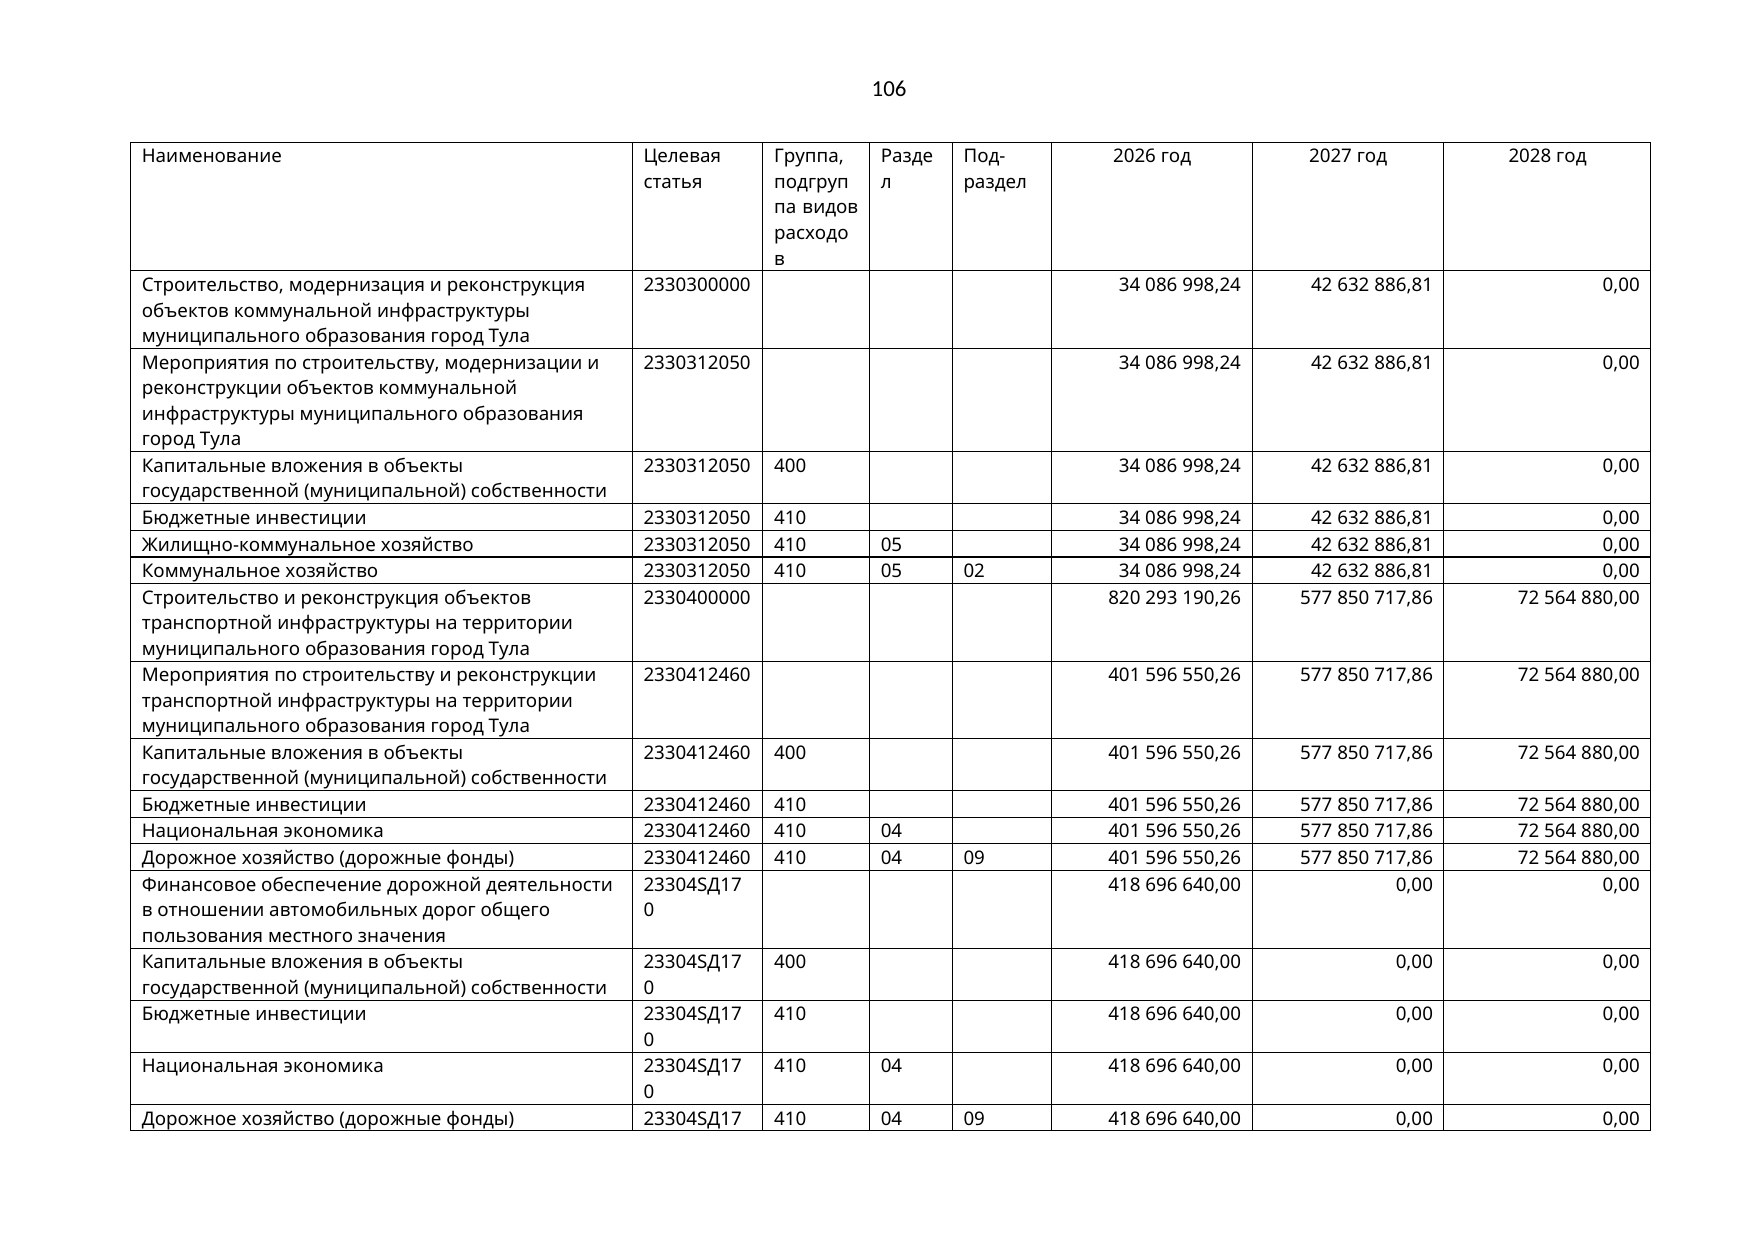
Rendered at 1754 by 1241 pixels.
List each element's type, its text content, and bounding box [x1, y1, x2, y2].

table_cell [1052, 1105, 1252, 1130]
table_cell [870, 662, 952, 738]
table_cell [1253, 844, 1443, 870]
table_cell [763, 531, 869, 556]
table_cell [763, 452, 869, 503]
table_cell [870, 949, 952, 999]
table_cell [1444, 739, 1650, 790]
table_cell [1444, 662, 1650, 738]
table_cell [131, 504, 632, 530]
table_header Группа, подгруппа видов расходов [763, 143, 869, 270]
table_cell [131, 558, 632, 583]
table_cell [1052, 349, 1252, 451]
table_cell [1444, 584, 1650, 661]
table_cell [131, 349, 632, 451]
table_header 2027 год [1253, 143, 1443, 270]
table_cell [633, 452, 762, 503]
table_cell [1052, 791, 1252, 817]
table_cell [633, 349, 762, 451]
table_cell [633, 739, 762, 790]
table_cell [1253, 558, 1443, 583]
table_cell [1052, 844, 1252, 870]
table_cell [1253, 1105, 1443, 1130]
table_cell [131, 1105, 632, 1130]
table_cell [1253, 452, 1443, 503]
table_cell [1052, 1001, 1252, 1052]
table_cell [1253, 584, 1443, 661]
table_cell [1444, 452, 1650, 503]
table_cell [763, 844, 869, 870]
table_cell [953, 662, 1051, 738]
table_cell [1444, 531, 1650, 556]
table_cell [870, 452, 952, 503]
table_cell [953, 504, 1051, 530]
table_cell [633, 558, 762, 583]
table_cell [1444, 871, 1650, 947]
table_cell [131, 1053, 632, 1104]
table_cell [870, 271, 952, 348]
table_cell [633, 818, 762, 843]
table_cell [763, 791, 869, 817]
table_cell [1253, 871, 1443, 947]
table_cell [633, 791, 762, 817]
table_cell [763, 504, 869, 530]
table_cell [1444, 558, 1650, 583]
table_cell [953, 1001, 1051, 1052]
table_header 2026 год [1052, 143, 1252, 270]
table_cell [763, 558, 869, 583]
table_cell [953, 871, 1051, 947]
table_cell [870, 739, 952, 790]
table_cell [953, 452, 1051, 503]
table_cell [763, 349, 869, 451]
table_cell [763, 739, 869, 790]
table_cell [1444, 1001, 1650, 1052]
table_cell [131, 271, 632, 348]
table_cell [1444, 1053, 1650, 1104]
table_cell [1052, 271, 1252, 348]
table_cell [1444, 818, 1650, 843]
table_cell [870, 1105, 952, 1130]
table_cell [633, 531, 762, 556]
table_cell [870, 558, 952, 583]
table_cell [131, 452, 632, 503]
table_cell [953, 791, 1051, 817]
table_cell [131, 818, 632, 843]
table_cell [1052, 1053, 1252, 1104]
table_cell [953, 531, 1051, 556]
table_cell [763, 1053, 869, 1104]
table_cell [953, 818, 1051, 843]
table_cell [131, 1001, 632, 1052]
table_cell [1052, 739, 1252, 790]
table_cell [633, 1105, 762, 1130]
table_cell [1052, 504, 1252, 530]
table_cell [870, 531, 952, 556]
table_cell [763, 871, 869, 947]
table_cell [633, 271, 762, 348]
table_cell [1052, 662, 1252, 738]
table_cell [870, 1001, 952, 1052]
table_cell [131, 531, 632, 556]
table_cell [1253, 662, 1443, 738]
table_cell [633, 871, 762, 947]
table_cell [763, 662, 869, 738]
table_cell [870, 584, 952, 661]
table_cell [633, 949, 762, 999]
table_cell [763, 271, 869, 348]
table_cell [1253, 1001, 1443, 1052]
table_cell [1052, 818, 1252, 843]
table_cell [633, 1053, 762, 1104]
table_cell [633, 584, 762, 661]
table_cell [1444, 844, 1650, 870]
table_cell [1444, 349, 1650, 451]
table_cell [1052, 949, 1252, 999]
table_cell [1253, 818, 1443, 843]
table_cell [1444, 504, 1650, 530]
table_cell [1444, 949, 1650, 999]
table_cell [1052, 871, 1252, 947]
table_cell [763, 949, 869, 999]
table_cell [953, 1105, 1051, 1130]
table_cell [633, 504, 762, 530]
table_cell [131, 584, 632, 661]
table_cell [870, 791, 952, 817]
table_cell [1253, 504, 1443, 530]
table_header 2028 год [1444, 143, 1650, 270]
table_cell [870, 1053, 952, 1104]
table_header Под-раздел [953, 143, 1051, 270]
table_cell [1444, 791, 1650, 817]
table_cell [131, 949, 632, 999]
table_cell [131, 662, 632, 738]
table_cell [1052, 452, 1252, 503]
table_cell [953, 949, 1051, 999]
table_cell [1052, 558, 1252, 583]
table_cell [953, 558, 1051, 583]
table_header Целевая статья [633, 143, 762, 270]
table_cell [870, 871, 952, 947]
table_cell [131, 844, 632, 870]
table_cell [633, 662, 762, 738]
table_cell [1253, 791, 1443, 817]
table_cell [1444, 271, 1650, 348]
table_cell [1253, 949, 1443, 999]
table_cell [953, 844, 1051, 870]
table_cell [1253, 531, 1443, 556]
table_header Наименование [131, 143, 632, 270]
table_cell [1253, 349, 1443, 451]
table_header Раздел [870, 143, 952, 270]
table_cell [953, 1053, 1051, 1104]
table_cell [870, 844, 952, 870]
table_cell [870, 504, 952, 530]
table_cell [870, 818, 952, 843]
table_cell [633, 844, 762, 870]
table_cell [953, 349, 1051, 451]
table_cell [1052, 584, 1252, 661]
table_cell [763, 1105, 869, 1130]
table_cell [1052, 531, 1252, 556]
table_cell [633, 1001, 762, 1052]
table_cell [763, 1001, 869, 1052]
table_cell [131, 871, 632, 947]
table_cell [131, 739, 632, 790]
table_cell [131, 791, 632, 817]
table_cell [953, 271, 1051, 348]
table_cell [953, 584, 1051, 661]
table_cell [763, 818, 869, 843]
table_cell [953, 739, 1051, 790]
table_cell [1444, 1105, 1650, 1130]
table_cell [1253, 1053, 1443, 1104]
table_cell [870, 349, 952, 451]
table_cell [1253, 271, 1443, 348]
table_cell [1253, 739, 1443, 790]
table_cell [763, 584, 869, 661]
